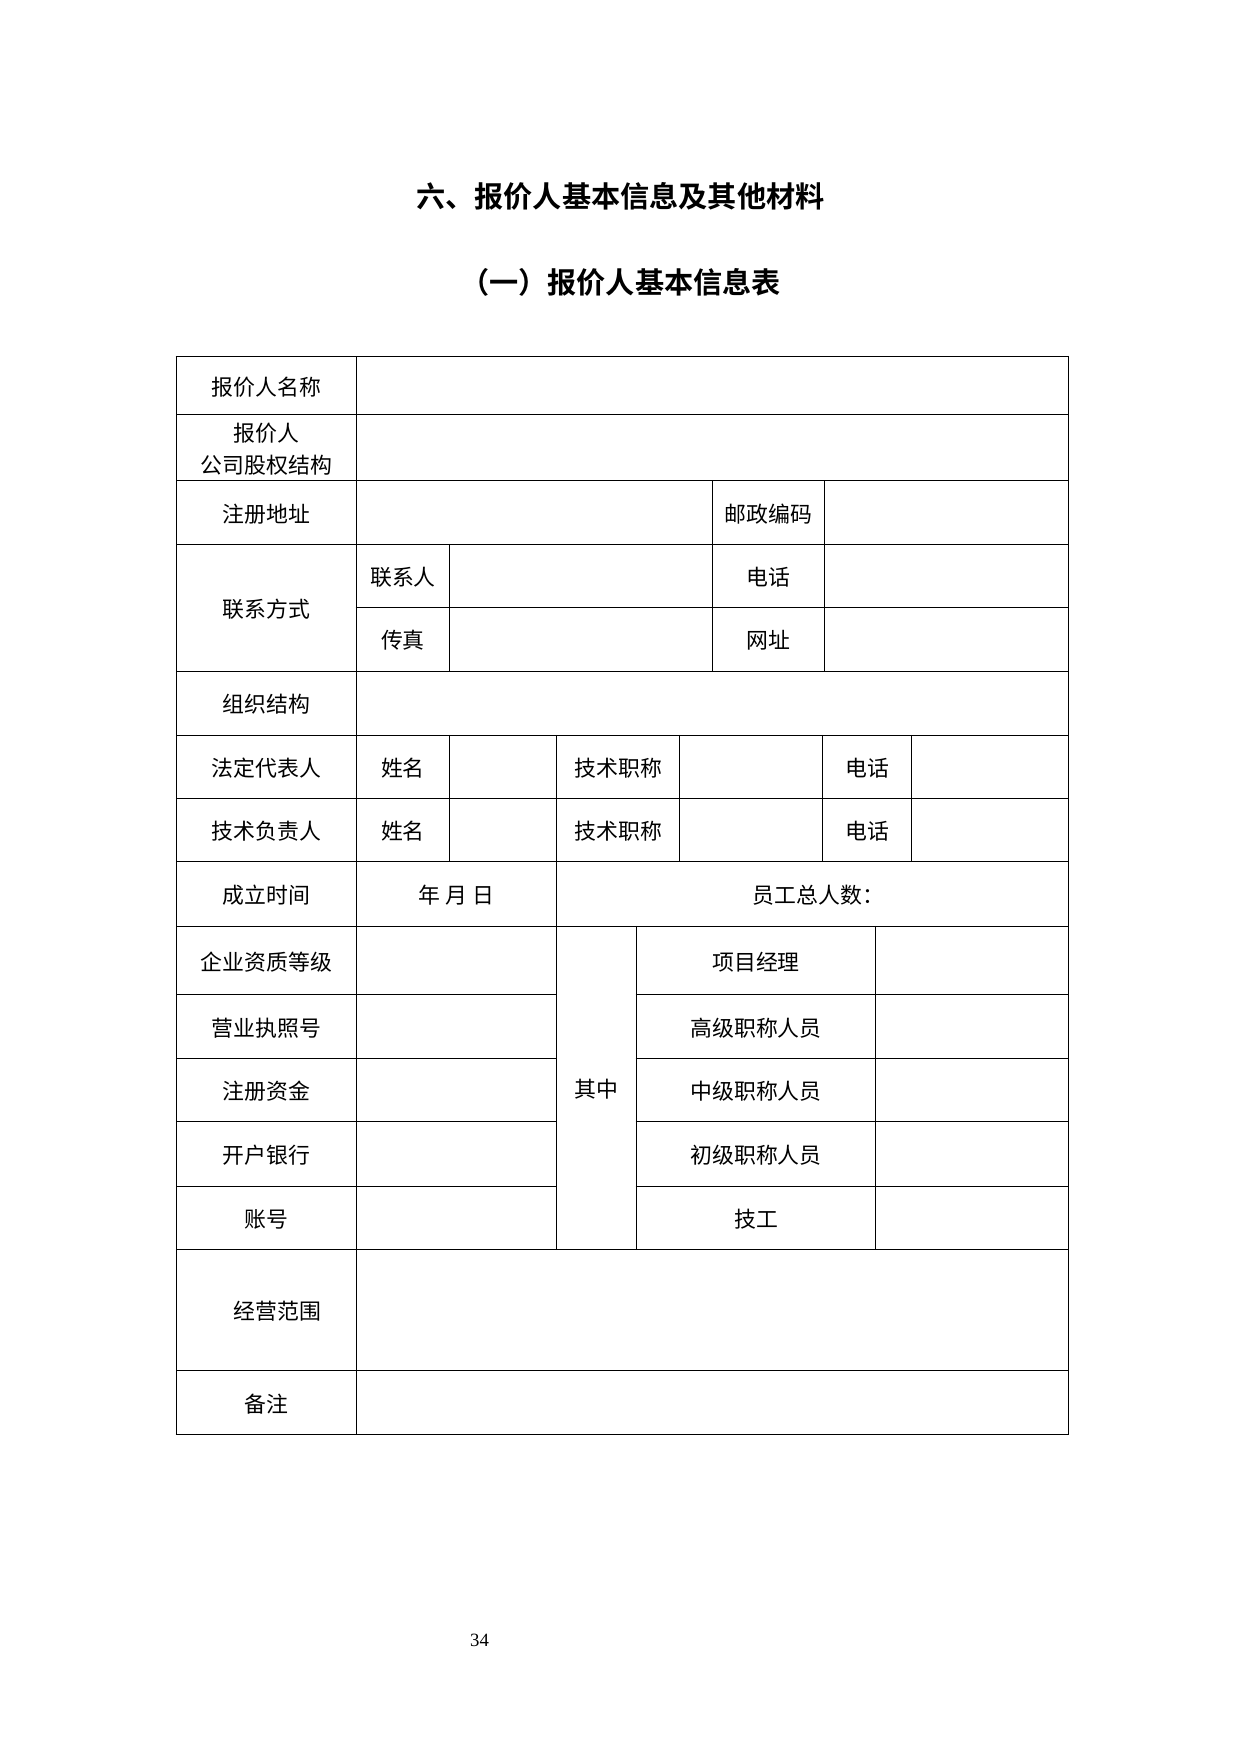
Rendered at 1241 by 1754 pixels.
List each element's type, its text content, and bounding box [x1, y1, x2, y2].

table_cell 注册资金 [177, 1059, 356, 1121]
subtitle （一）报价人基本信息表 [187, 248, 1053, 313]
table_cell 项目经理 [637, 927, 875, 994]
table_cell 网址 [713, 608, 824, 671]
table_cell 中级职称人员 [637, 1059, 875, 1121]
table_cell 姓名 [357, 736, 449, 798]
table_cell 组织结构 [177, 672, 356, 735]
table_cell [357, 672, 1068, 735]
table_cell [357, 1059, 556, 1121]
table_cell 成立时间 [177, 862, 356, 926]
table_cell 其中 [557, 927, 636, 1249]
subtitle 六、报价人基本信息及其他材料 [187, 162, 1053, 227]
table_cell [450, 799, 556, 861]
table_cell 账号 [177, 1187, 356, 1249]
table_cell 邮政编码 [713, 481, 824, 544]
table_cell [680, 736, 822, 798]
table_cell 企业资质等级 [177, 927, 356, 994]
table_cell 营业执照号 [177, 995, 356, 1058]
table_cell [357, 927, 556, 994]
table_cell 开户银行 [177, 1122, 356, 1186]
table_cell 初级职称人员 [637, 1122, 875, 1186]
table_cell [450, 608, 712, 671]
table_cell [876, 1122, 1068, 1186]
table_cell 经营范围 [177, 1250, 356, 1370]
table_cell [876, 995, 1068, 1058]
table_cell 电话 [713, 545, 824, 607]
table_cell [876, 1187, 1068, 1249]
table_cell [876, 927, 1068, 994]
table_cell [357, 481, 712, 544]
table_cell [450, 736, 556, 798]
table_cell 注册地址 [177, 481, 356, 544]
table_cell 电话 [823, 736, 911, 798]
table_header 报价人名称 [177, 357, 356, 414]
table_cell [357, 1250, 1068, 1370]
table_cell 技术负责人 [177, 799, 356, 861]
table_cell 电话 [823, 799, 911, 861]
table_cell 传真 [357, 608, 449, 671]
table_cell [357, 1187, 556, 1249]
table_cell [912, 799, 1068, 861]
table_cell 法定代表人 [177, 736, 356, 798]
table_cell 备注 [177, 1371, 356, 1434]
table_cell 联系方式 [177, 545, 356, 671]
table_cell [825, 608, 1068, 671]
table_cell [680, 799, 822, 861]
table_cell 技术职称 [557, 736, 679, 798]
table_cell 姓名 [357, 799, 449, 861]
table_cell [912, 736, 1068, 798]
table_cell [357, 1371, 1068, 1434]
table_cell 报价人 公司股权结构 [177, 415, 356, 480]
table_cell [357, 995, 556, 1058]
table_cell 年 月 日 [357, 862, 556, 926]
table_cell 联系人 [357, 545, 449, 607]
table_cell 技工 [637, 1187, 875, 1249]
table_cell 员工总人数： [557, 862, 1068, 926]
table_cell [876, 1059, 1068, 1121]
table_header [357, 357, 1068, 414]
table_cell [825, 481, 1068, 544]
table_cell [450, 545, 712, 607]
table_cell 高级职称人员 [637, 995, 875, 1058]
table_cell [825, 545, 1068, 607]
table_cell 技术职称 [557, 799, 679, 861]
table_cell [357, 415, 1068, 480]
table_cell [357, 1122, 556, 1186]
